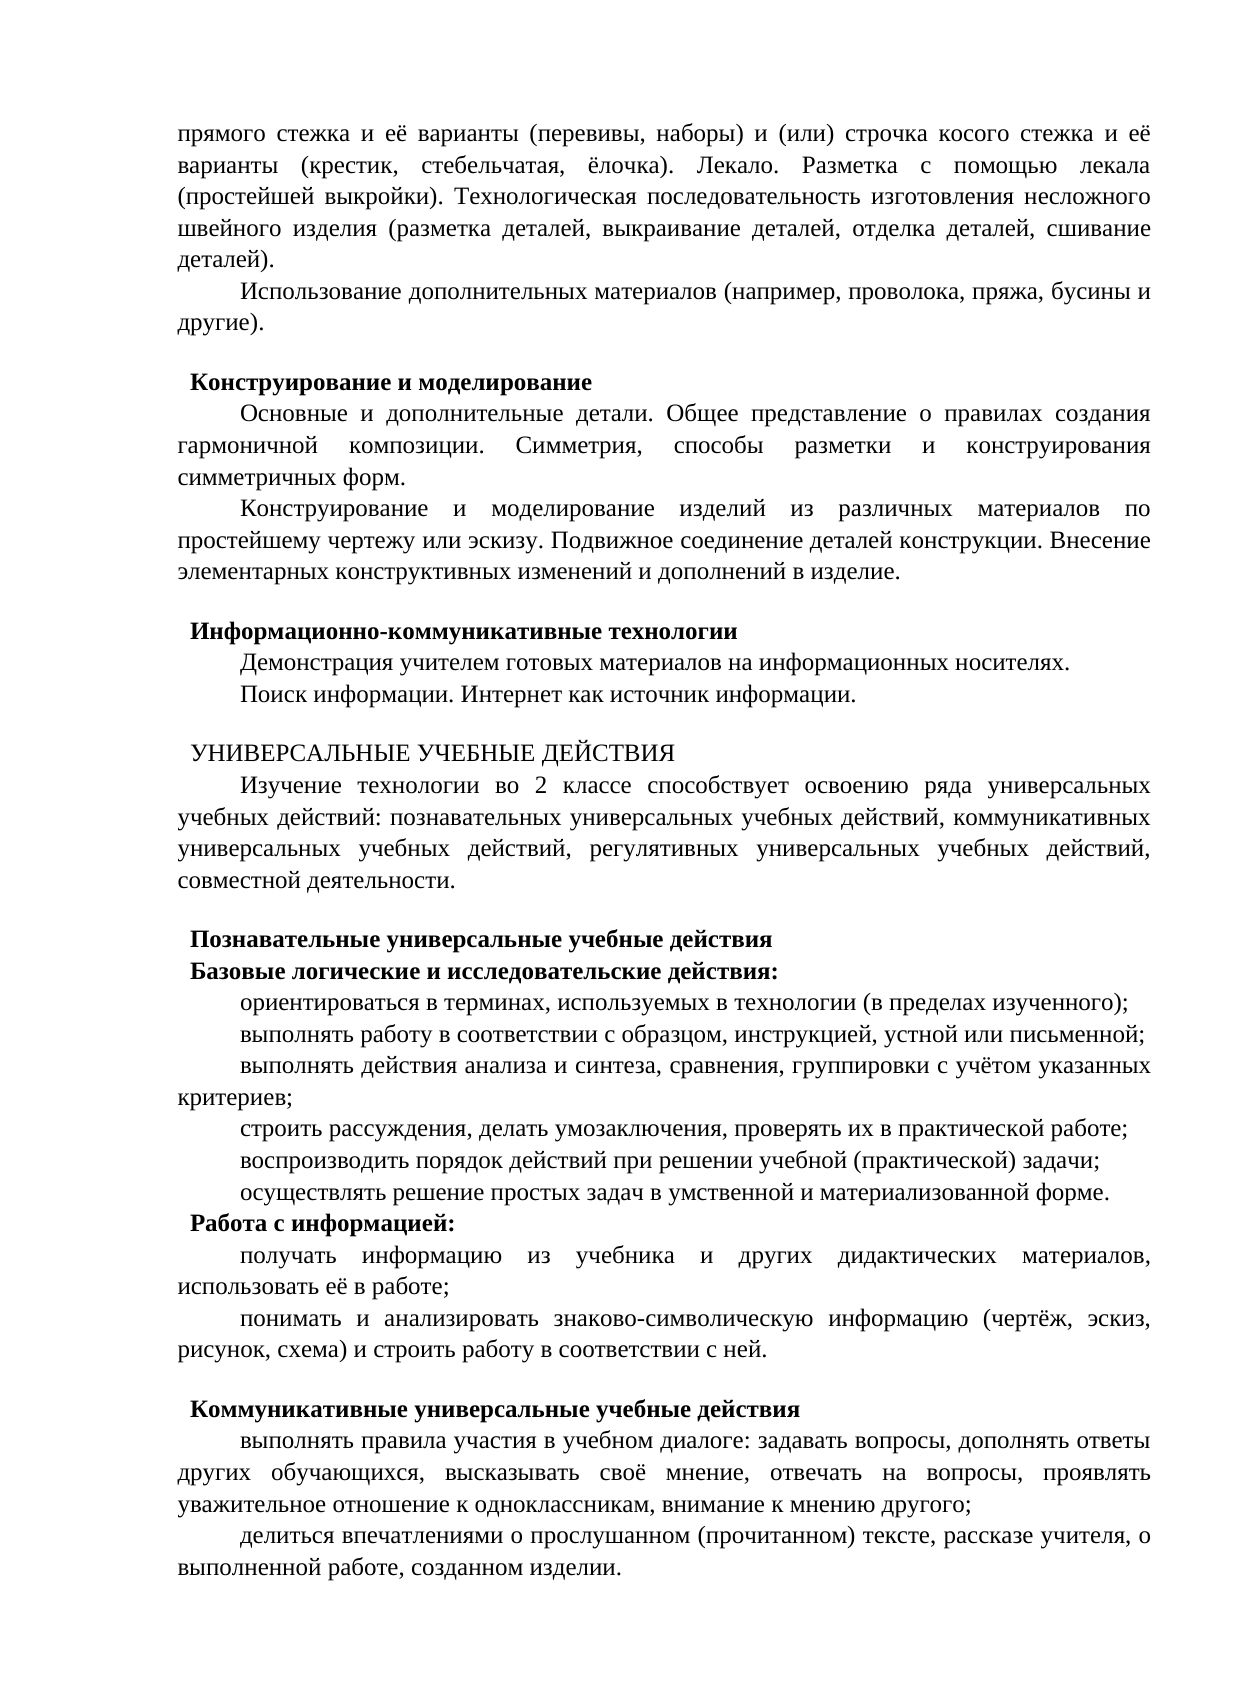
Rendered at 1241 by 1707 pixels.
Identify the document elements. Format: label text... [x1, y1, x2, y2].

text получать информацию из учебника и других дидактических материалов, использовать её в работе; [177, 1240, 1152, 1300]
text осуществлять решение простых задач в умственной и материализованной форме. [177, 1177, 1152, 1205]
text Изучение технологии во 2 классе способствует освоению ряда универсальных учебных действий: познавательных универсальных учебных действий, коммуникативных универсальных учебных действий, регулятивных универсальных учебных действий, совместной деятельности. [177, 770, 1152, 893]
text строить рассуждения, делать умозаключения, проверять их в практической работе; [177, 1113, 1152, 1142]
text выполнять действия анализа и синтеза, сравнения, группировки с учётом указанных критериев; [177, 1050, 1152, 1111]
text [177, 118, 1152, 273]
text Конструирование и моделирование [190, 367, 1152, 396]
text Работа с информацией: [190, 1208, 1152, 1237]
text Конструирование и моделирование изделий из различных материалов по простейшему чертежу или эскизу. Подвижное соединение деталей конструкции. Внесение элементарных конструктивных изменений и дополнений в изделие. [177, 493, 1152, 585]
text Коммуникативные универсальные учебные действия [190, 1394, 1152, 1423]
text Демонстрация учителем готовых материалов на информационных носителях. [177, 647, 1152, 676]
text Информационно-коммуникативные технологии [190, 616, 1152, 644]
text выполнять правила участия в учебном диалоге: задавать вопросы, дополнять ответы других обучающихся, высказывать своё мнение, отвечать на вопросы, проявлять уважительное отношение к одноклассникам, внимание к мнению другого; [177, 1426, 1152, 1517]
text Базовые логические и исследовательские действия: [190, 956, 1152, 984]
text делиться впечатлениями о прослушанном (прочитанном) тексте, рассказе учителя, о выполненной работе, созданном изделии. [177, 1520, 1152, 1581]
text понимать и анализировать знаково-символическую информацию (чертёж, эскиз, рисунок, схема) и строить работу в соответствии с ней. [177, 1303, 1152, 1363]
text Основные и дополнительные детали. Общее представление о правилах создания гармоничной композиции. Симметрия, способы разметки и конструирования симметричных форм. [177, 398, 1152, 490]
text Познавательные универсальные учебные действия [190, 924, 1152, 953]
text Поиск информации. Интернет как источник информации. [177, 679, 1152, 708]
text выполнять работу в соответствии с образцом, инструкцией, устной или письменной; [177, 1019, 1152, 1048]
text Использование дополнительных материалов (например, проволока, пряжа, бусины и другие). [177, 276, 1152, 336]
text УНИВЕРСАЛЬНЫЕ УЧЕБНЫЕ ДЕЙСТВИЯ [190, 738, 1152, 767]
text ориентироваться в терминах, используемых в технологии (в пределах изученного); [177, 987, 1152, 1016]
text воспроизводить порядок действий при решении учебной (практической) задачи; [177, 1145, 1152, 1174]
